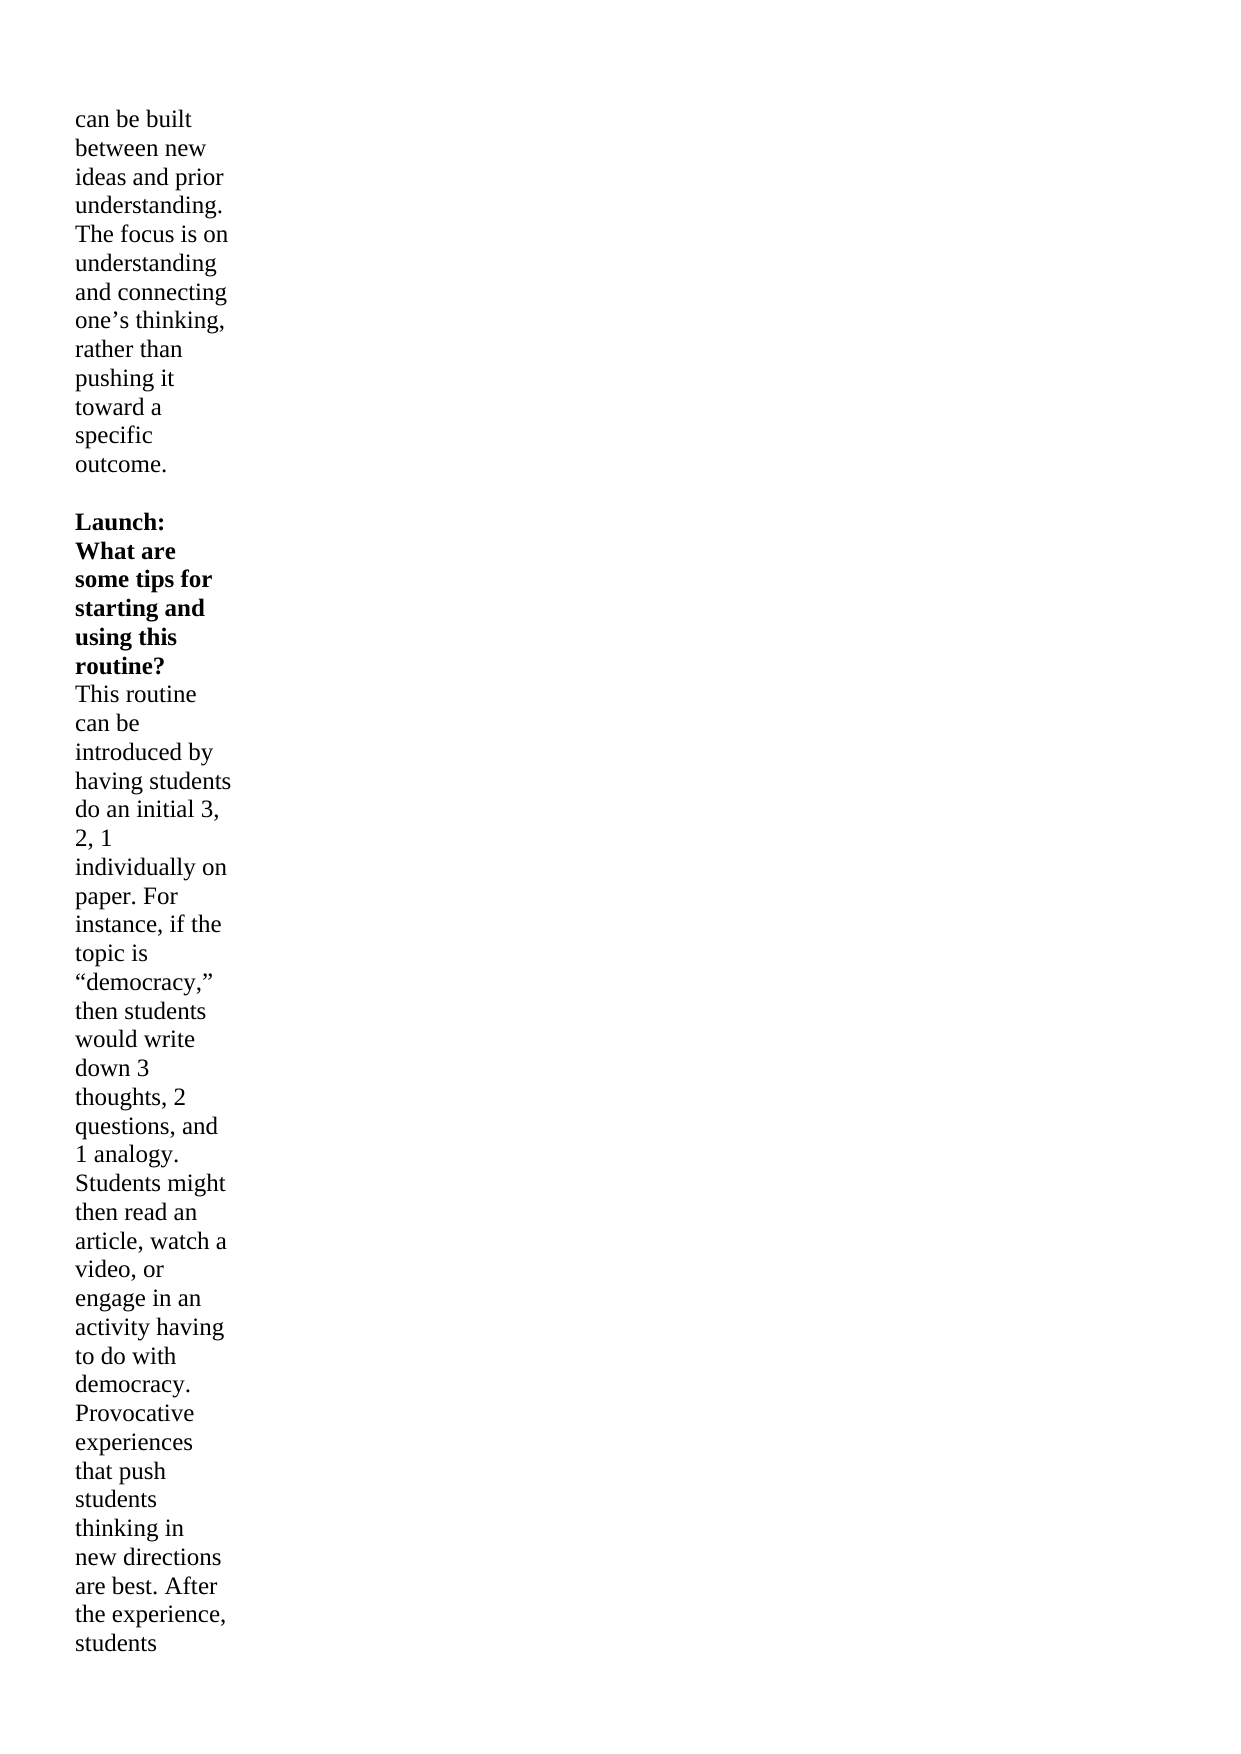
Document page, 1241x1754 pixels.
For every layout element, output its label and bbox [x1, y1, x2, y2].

table_cell [75, 75, 231, 1657]
